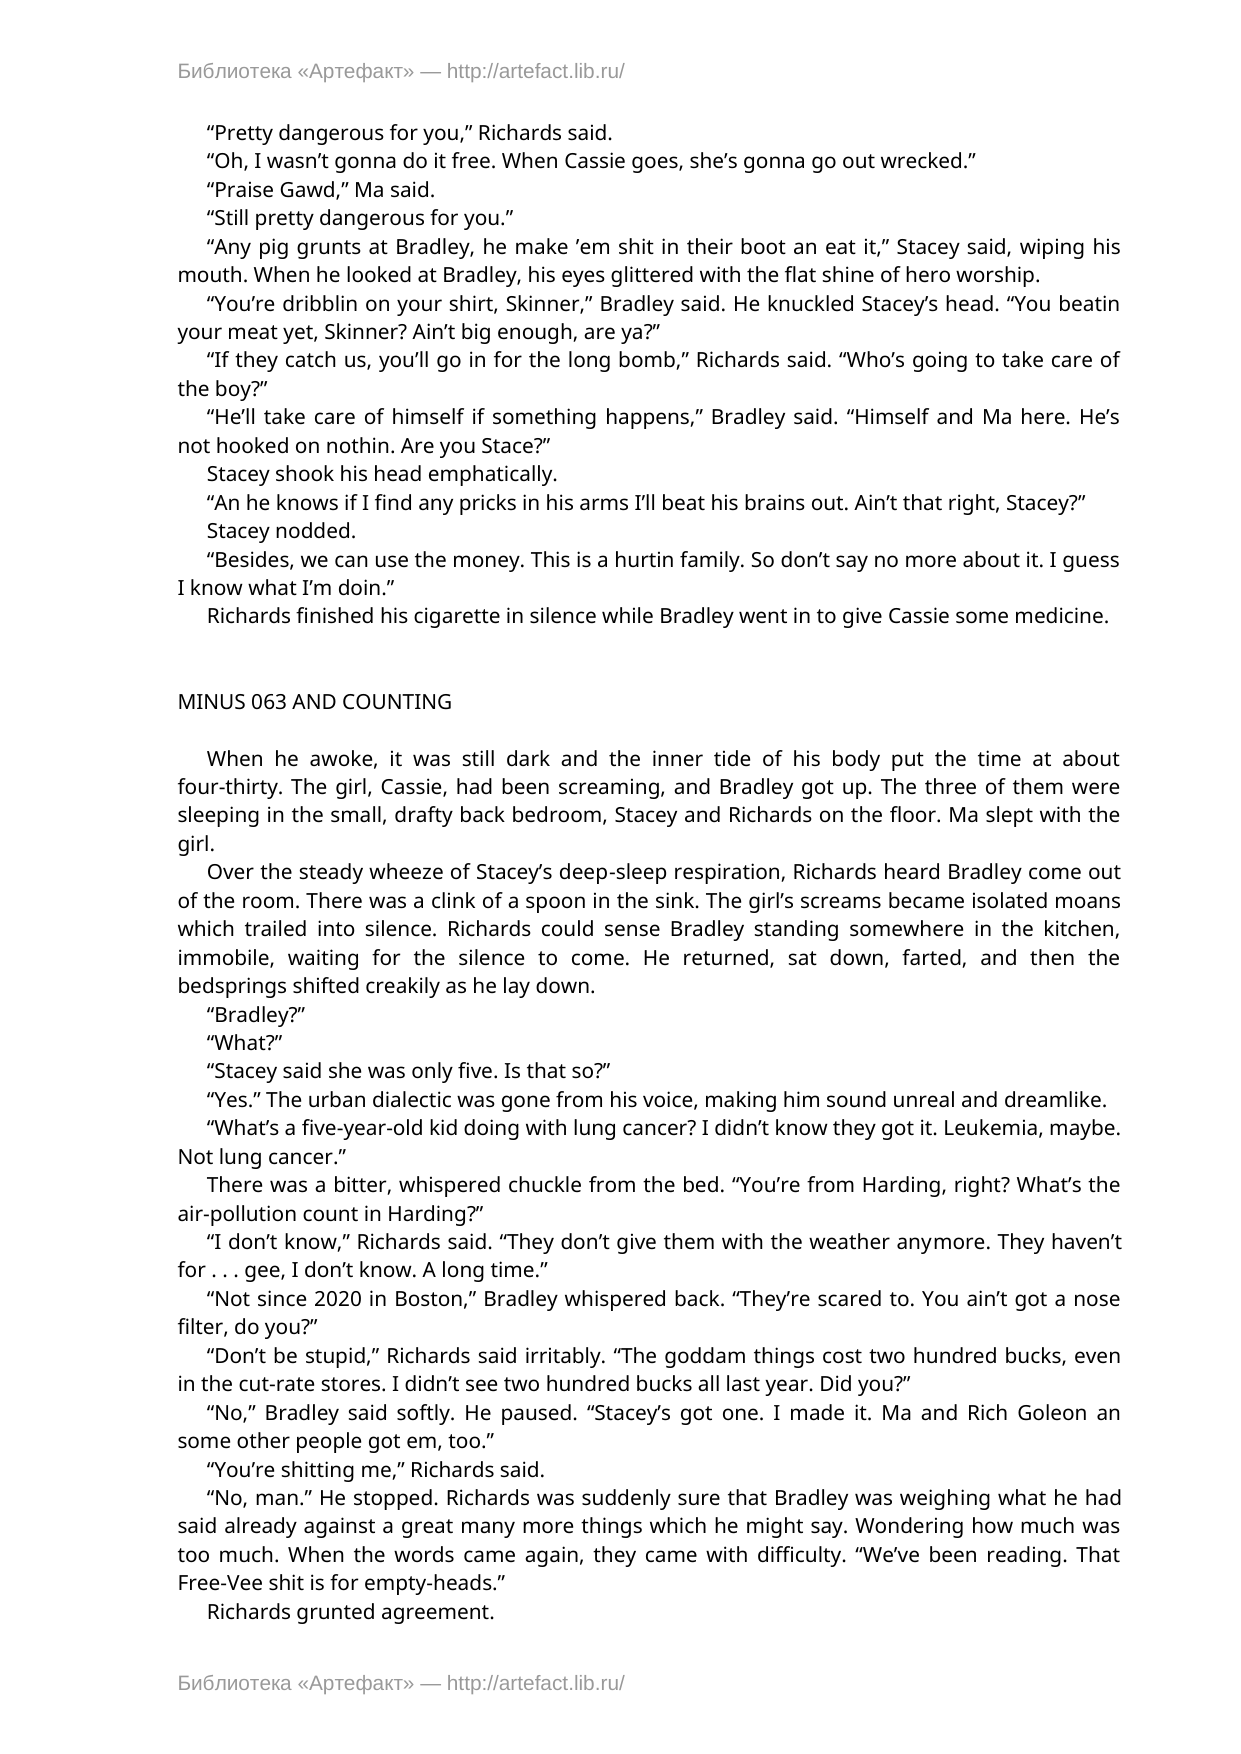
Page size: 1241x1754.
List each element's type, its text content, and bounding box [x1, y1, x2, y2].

text “You’re dribblin on your shirt, Skinner,” Bradley said. He knuckled Stacey’s head. “You beatin your meat yet, Skinner? Ain’t big enough, are ya?” [177, 289, 1122, 346]
text “An he knows if I find any pricks in his arms I’ll beat his brains out. Ain’t that right, Stacey?” [177, 488, 1122, 516]
text “What?” [177, 1028, 1122, 1057]
text “Stacey said she was only five. Is that so?” [177, 1057, 1122, 1085]
text “Bradley?” [177, 1000, 1122, 1028]
text “Any pig grunts at Bradley, he make ’em shit in their boot an eat it,” Stacey said, wiping his mouth. When he looked at Bradley, his eyes glittered with the flat shine of hero worship. [177, 232, 1122, 289]
subtitle MINUS 063 AND COUNTING [177, 687, 1122, 715]
text “Not since 2020 in Boston,” Bradley whispered back. “They’re scared to. You ain’t got a nose filter, do you?” [177, 1284, 1122, 1341]
text “Pretty dangerous for you,” Richards said. [177, 118, 1122, 147]
text There was a bitter, whispered chuckle from the bed. “You’re from Harding, right? What’s the air-pollution count in Harding?” [177, 1170, 1122, 1227]
text “No,” Bradley said softly. He paused. “Stacey’s got one. I made it. Ma and Rich Goleon an some other people got em, too.” [177, 1398, 1122, 1455]
text Stacey nodded. [177, 516, 1122, 545]
text When he awoke, it was still dark and the inner tide of his body put the time at about four-thirty. The girl, Cassie, had been screaming, and Bradley got up. The three of them were sleeping in the small, drafty back bedroom, Stacey and Richards on the floor. Ma slept with the girl. [177, 744, 1122, 857]
text Over the steady wheeze of Stacey’s deep-sleep respiration, Richards heard Bradley come out of the room. There was a clink of a spoon in the sink. The girl’s screams became isolated moans which trailed into silence. Richards could sense Bradley standing somewhere in the kitchen, immobile, waiting for the silence to come. He returned, sat down, farted, and then the bedsprings shifted creakily as he lay down. [177, 857, 1122, 1000]
text Richards finished his cigarette in silence while Bradley went in to give Cassie some medicine. [177, 602, 1122, 630]
text Stacey shook his head emphatically. [177, 459, 1122, 488]
text “Still pretty dangerous for you.” [177, 203, 1122, 232]
text “Oh, I wasn’t gonna do it free. When Cassie goes, she’s gonna go out wrecked.” [177, 147, 1122, 175]
text “I don’t know,” Richards said. “They don’t give them with the weather anymore. They haven’t for . . . gee, I don’t know. A long time.” [177, 1227, 1122, 1284]
text “Yes.” The urban dialectic was gone from his voice, making him sound unreal and dreamlike. [177, 1085, 1122, 1113]
text “You’re shitting me,” Richards said. [177, 1455, 1122, 1483]
text “Besides, we can use the money. This is a hurtin family. So don’t say no more about it. I guess I know what I’m doin.” [177, 545, 1122, 602]
text Richards grunted agreement. [177, 1597, 1122, 1625]
text “If they catch us, you’ll go in for the long bomb,” Richards said. “Who’s going to take care of the boy?” [177, 346, 1122, 402]
text “No, man.” He stopped. Richards was suddenly sure that Bradley was weighing what he had said already against a great many more things which he might say. Wondering how much was too much. When the words came again, they came with difficulty. “We’ve been reading. That Free-Vee shit is for empty-heads.” [177, 1483, 1122, 1597]
text “What’s a five-year-old kid doing with lung cancer? I didn’t know they got it. Leukemia, maybe. Not lung cancer.” [177, 1113, 1122, 1170]
text “He’ll take care of himself if something happens,” Bradley said. “Himself and Ma here. He’s not hooked on nothin. Are you Stace?” [177, 402, 1122, 459]
text “Praise Gawd,” Ma said. [177, 175, 1122, 203]
text “Don’t be stupid,” Richards said irritably. “The goddam things cost two hundred bucks, even in the cut-rate stores. I didn’t see two hundred bucks all last year. Did you?” [177, 1341, 1122, 1398]
